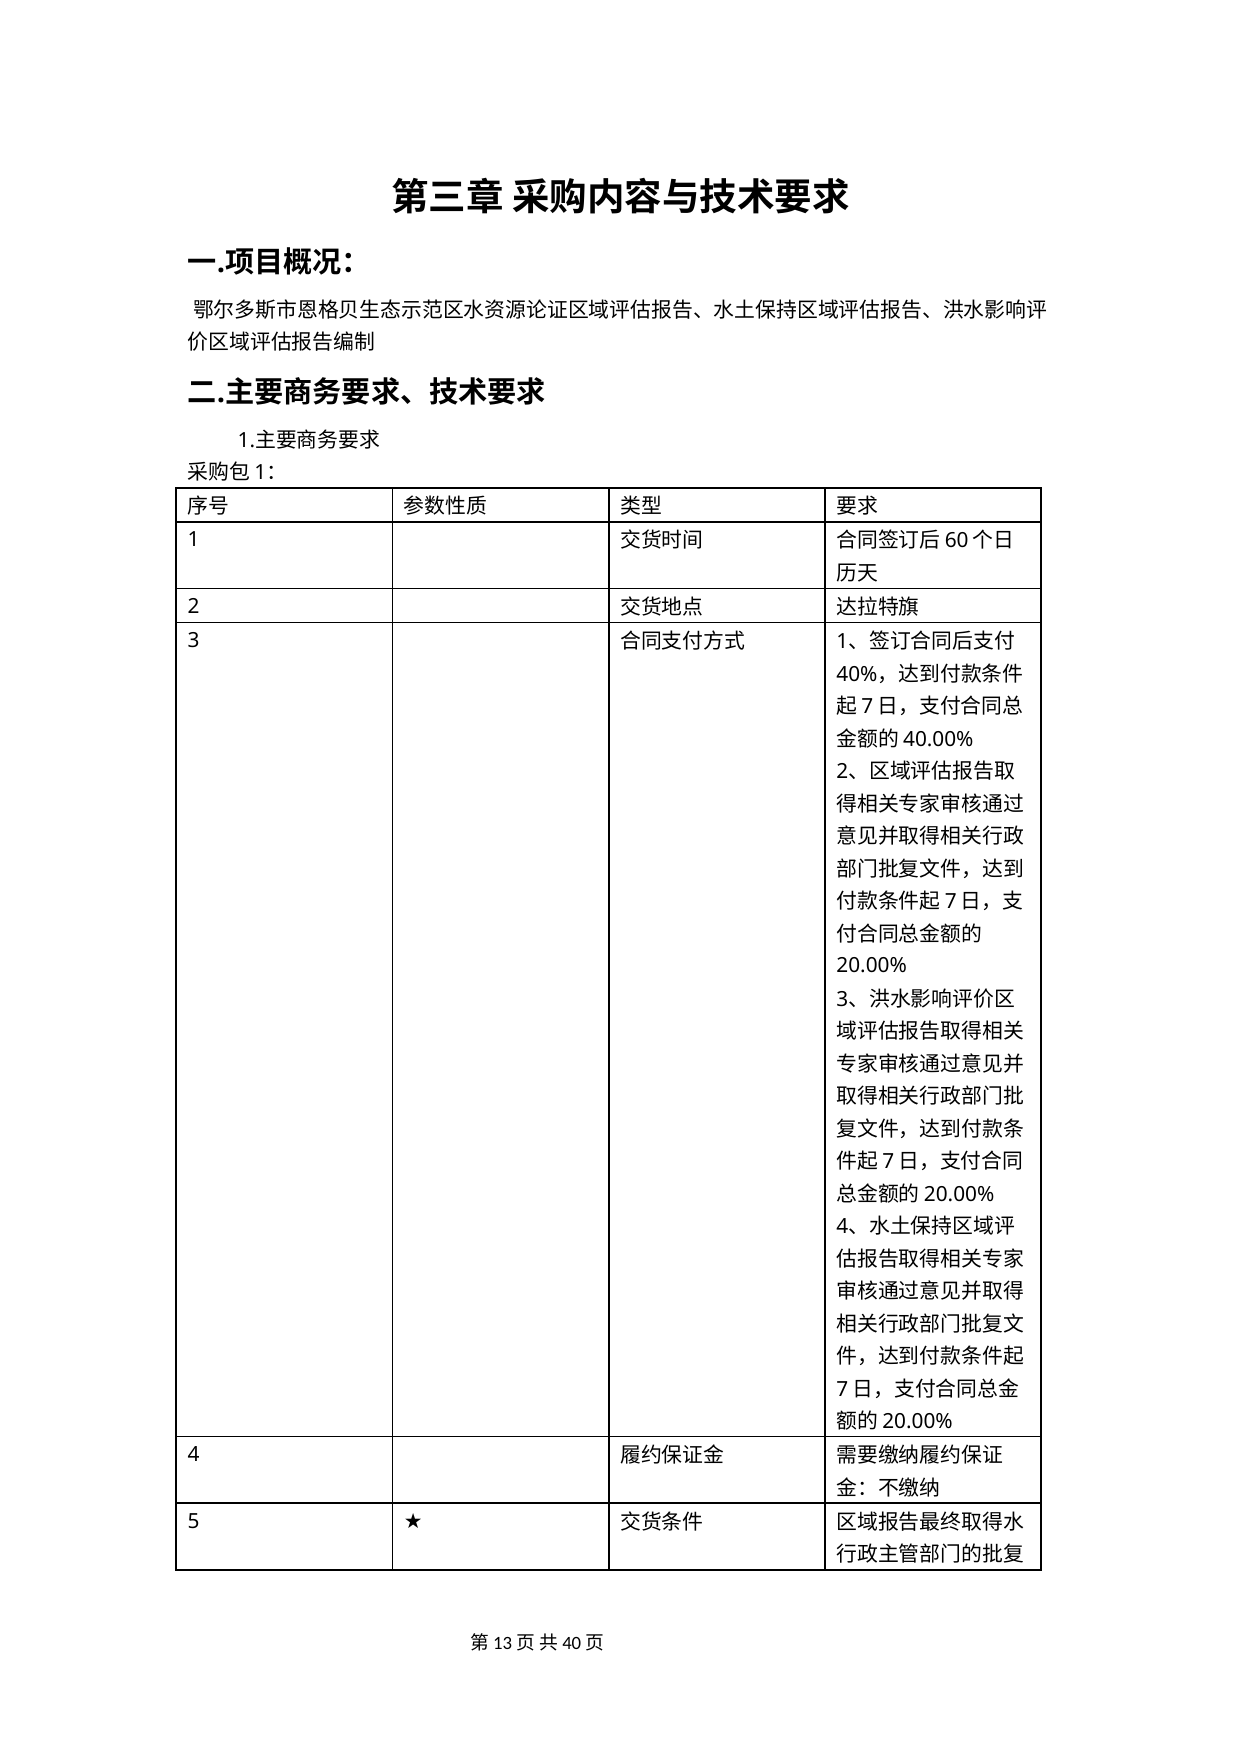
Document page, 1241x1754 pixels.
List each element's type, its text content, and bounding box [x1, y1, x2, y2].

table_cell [826, 1504, 1040, 1569]
table_cell ★ [393, 1504, 608, 1569]
table_header 类型 [610, 489, 824, 521]
table_cell [393, 523, 608, 588]
text 采购包1： [187, 454, 1053, 487]
table_cell 5 [177, 1504, 392, 1569]
text 一.项目概况： [187, 227, 1053, 292]
table_cell 3 [177, 623, 392, 1436]
table_cell [393, 623, 608, 1436]
table_cell [393, 1437, 608, 1502]
table_cell 履约保证金 [610, 1437, 824, 1502]
table_header 参数性质 [393, 489, 608, 521]
table_cell 1、签订合同后支付40%，达到付款条件起7日，支付合同总金额的40.00% 2、区域评估报告取得相关专家审核通过意见并取得相关行政部门批复文件，达到付款条件起7日，支付合同总金额的20.00% 3、洪水影响评价区域评估报告取得相关专家审核通过意见并取得相关行政部门批复文件，达到付款条件起7日，支付合同总金额的20.00% 4、水土保持区域评估报告取得相关专家审核通过意见并取得相关行政部门批复文件，达到付款条件起7日，支付合同总金额的20.00% [826, 623, 1040, 1436]
text 二.主要商务要求、技术要求 [187, 357, 1053, 422]
table_cell 4 [177, 1437, 392, 1502]
table_cell 交货地点 [610, 589, 824, 622]
table_cell 交货时间 [610, 523, 824, 588]
table_header 序号 [177, 489, 392, 521]
text 第三章 采购内容与技术要求 [187, 162, 1053, 227]
table_cell 交货条件 [610, 1504, 824, 1569]
text 鄂尔多斯市恩格贝生态示范区水资源论证区域评估报告、水土保持区域评估报告、洪水影响评价区域评估报告编制 [187, 292, 1053, 357]
text 1.主要商务要求 [187, 422, 1053, 454]
table_cell 需要缴纳履约保证金：不缴纳 [826, 1437, 1040, 1502]
table_cell [393, 589, 608, 622]
table_cell 2 [177, 589, 392, 622]
table_cell 达拉特旗 [826, 589, 1040, 622]
table_cell 1 [177, 523, 392, 588]
table_cell 合同签订后60个日历天 [826, 523, 1040, 588]
table_header 要求 [826, 489, 1040, 521]
table_cell 合同支付方式 [610, 623, 824, 1436]
